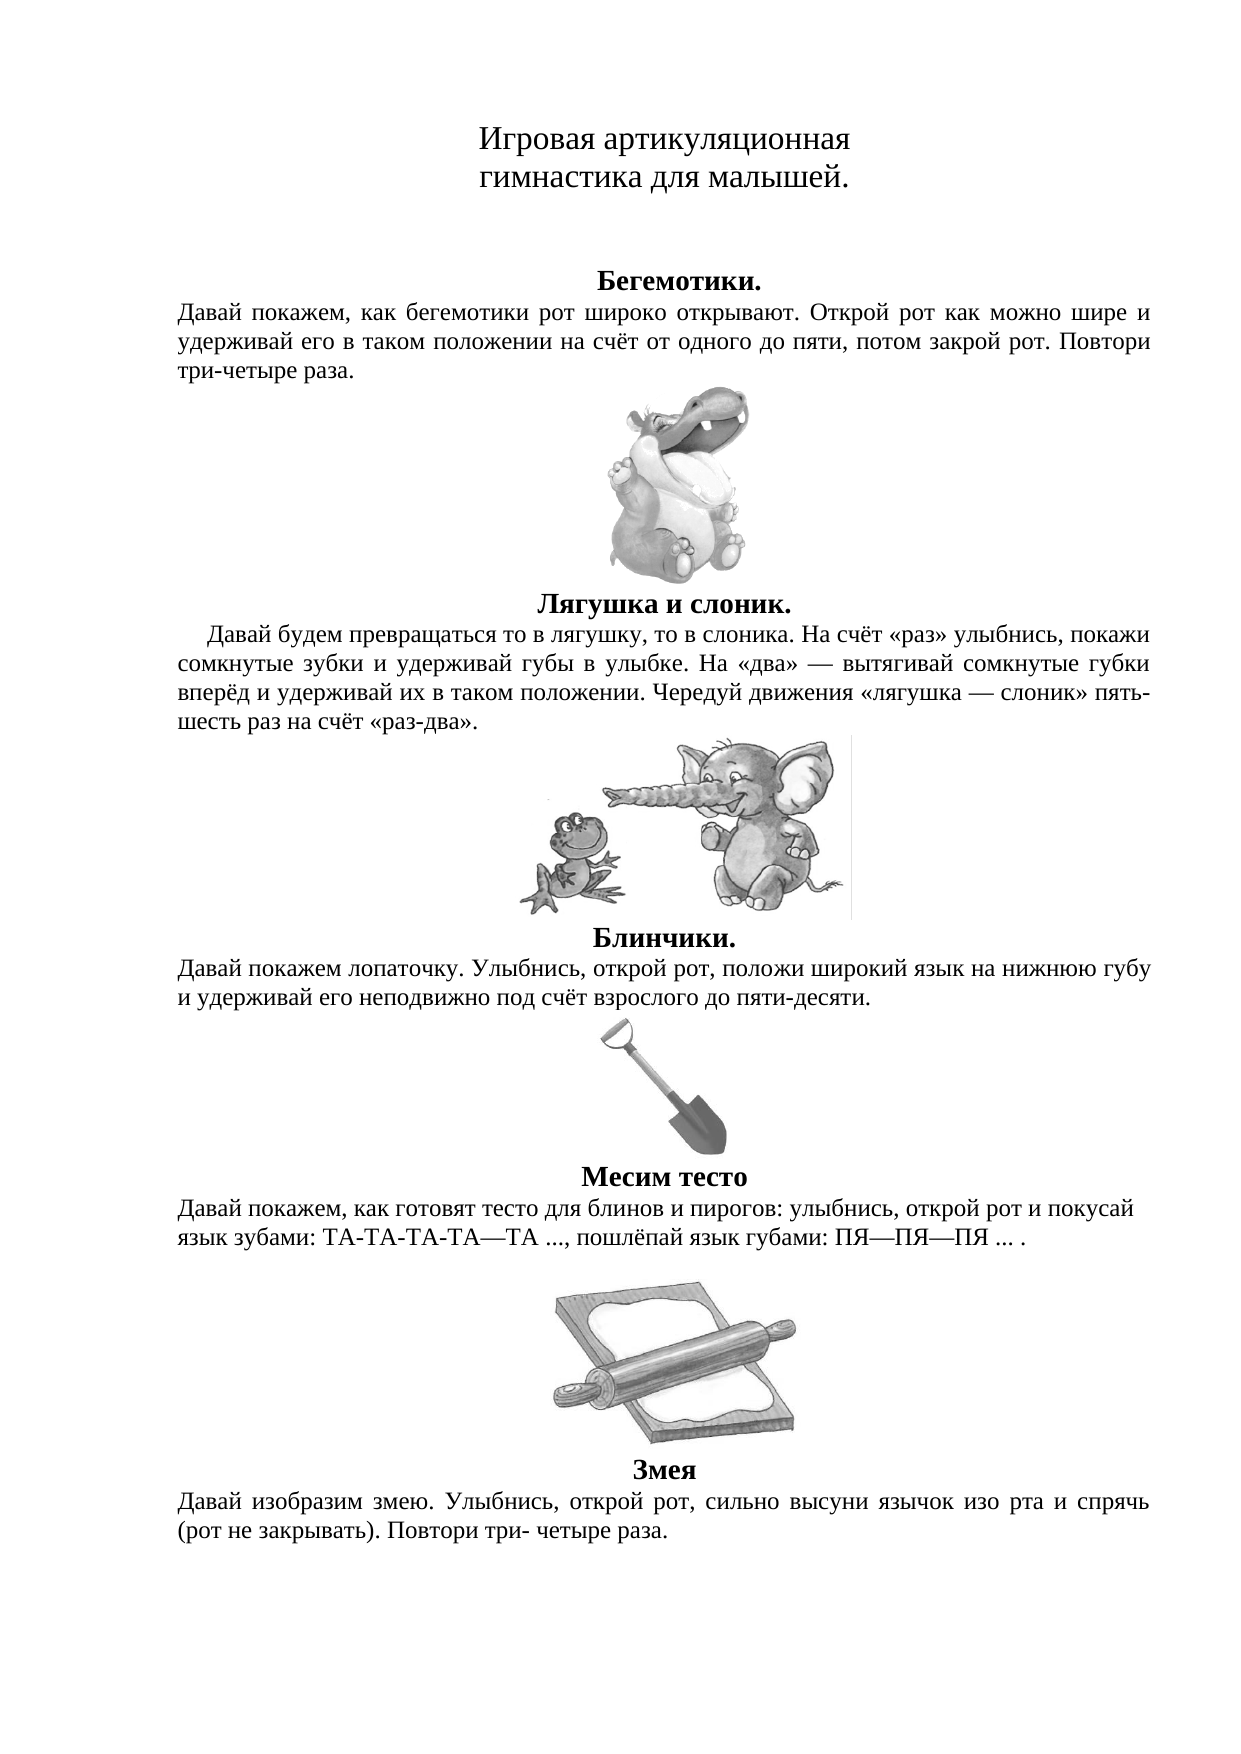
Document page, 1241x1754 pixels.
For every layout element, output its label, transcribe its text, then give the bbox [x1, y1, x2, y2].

text Давай покажем, как бегемотики рот широко открывают. Открой рот как можно шире и удерживай его в таком положении на счёт от одного до пяти, потом закрой рот. Повтори три-четыре раза. [177, 297, 1152, 384]
text Змея [177, 1452, 1152, 1486]
text гимнастика для малышей. [177, 156, 1152, 195]
text Лягушка и слоник. [177, 586, 1152, 619]
text Давай покажем, как готовят тесто для блинов и пирогов: улыбнись, открой рот и покусай язык зубами: ТА-ТА-ТА-ТА—ТА ..., пошлёпай язык губами: ПЯ—ПЯ—ПЯ ... . [177, 1193, 1152, 1250]
picture [605, 384, 752, 586]
picture [544, 1279, 815, 1453]
text Блинчики. [177, 920, 1152, 953]
picture [506, 734, 852, 920]
text Бегемотики. [177, 263, 1152, 297]
text Игровая артикуляционная [177, 118, 1152, 156]
picture [592, 1010, 737, 1160]
text Давай покажем лопаточку. Улыбнись, открой рот, положи широкий язык на нижнюю губу и удерживай его неподвижно под счёт взрослого до пяти-десяти. [177, 953, 1152, 1011]
text Месим тесто [177, 1159, 1152, 1193]
text Давай изобразим змею. Улыбнись, открой рот, сильно высуни язычок изо рта и спрячь (рот не закрывать). Повтори три- четыре раза. [177, 1486, 1152, 1543]
text Давай будем превращаться то в лягушку, то в слоника. На счёт «раз» улыбнись, покажи сомкнутые зубки и удерживай губы в улыбке. На «два» — вытягивай сомкнутые губки вперёд и удерживай их в таком положении. Чередуй движения «лягушка — слоник» пять-шесть раз на счёт «раз-два». [177, 619, 1152, 734]
